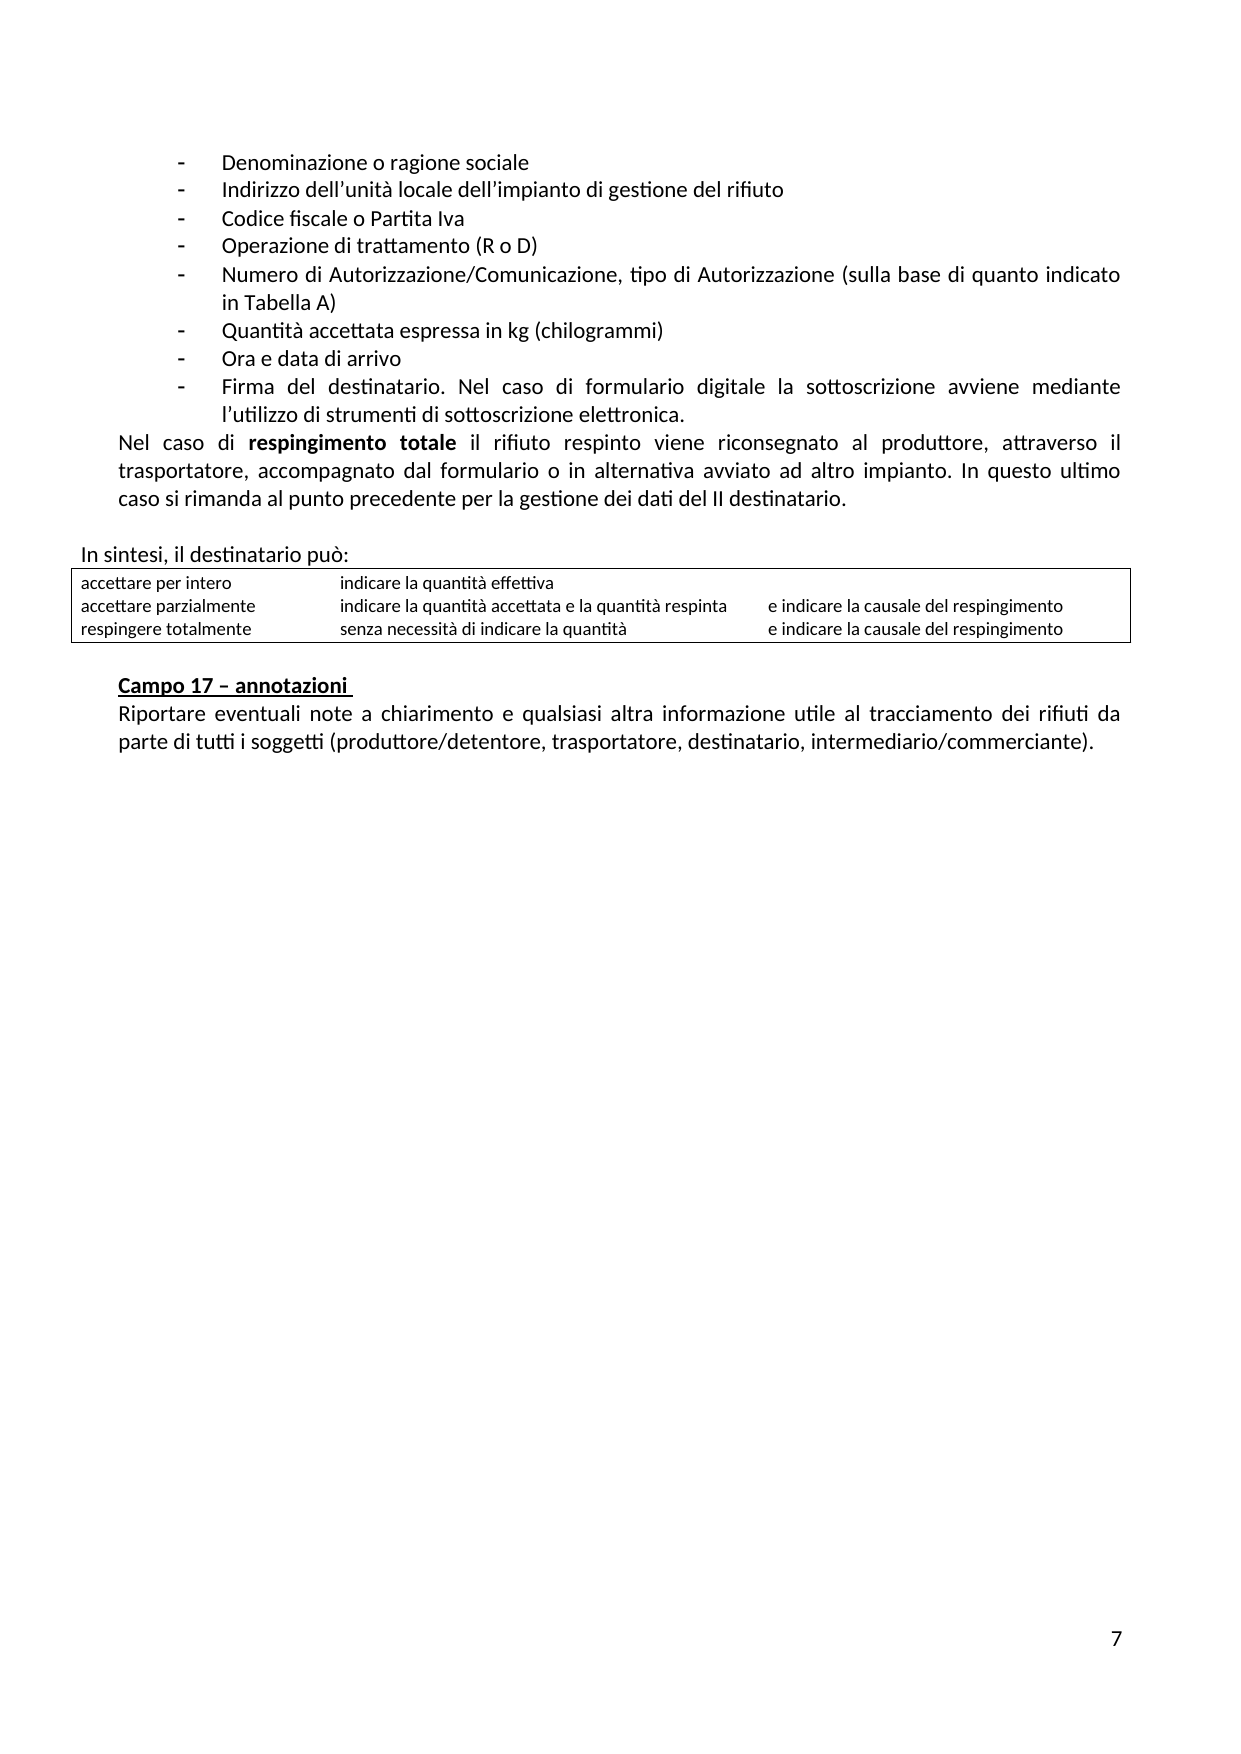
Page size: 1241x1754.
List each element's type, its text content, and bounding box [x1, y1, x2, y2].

list Codice fiscale o Partita Iva [177, 204, 1122, 232]
list accettare per intero indicare la quantità effettiva [72, 569, 1130, 591]
list Operazione di trattamento (R o D) [177, 232, 1122, 260]
text Nel caso di respingimento totale il rifiuto respinto viene riconsegnato al produttore, attraverso il trasportatore, accompagnato dal formulario o in alternativa avviato ad altro impianto. In questo ultimo caso si rimanda al punto precedente per la gestione dei dati del II destinatario. [118, 428, 1122, 512]
list Firma del destinatario. Nel caso di formulario digitale la sottoscrizione avviene mediante l’utilizzo di strumenti di sottoscrizione elettronica. [177, 372, 1122, 428]
list Numero di Autorizzazione/Comunicazione, tipo di Autorizzazione (sulla base di quanto indicato in Tabella A) [177, 260, 1122, 316]
text Campo 17 – annotazioni [118, 671, 1122, 699]
list Quantità accettata espressa in kg (chilogrammi) [177, 316, 1122, 344]
list accettare parzialmente indicare la quantità accettata e la quantità respinta e indicare la causale del respingimento [72, 591, 1130, 614]
list In sintesi, il destinatario può: [81, 540, 1122, 568]
list respingere totalmente senza necessità di indicare la quantità e indicare la causale del respingimento [72, 614, 1130, 642]
list Denominazione o ragione sociale [177, 148, 1122, 176]
list Ora e data di arrivo [177, 344, 1122, 372]
text Riportare eventuali note a chiarimento e qualsiasi altra informazione utile al tracciamento dei rifiuti da parte di tutti i soggetti (produttore/detentore, trasportatore, destinatario, intermediario/commerciante). [118, 699, 1122, 755]
list Indirizzo dell’unità locale dell’impianto di gestione del rifiuto [177, 176, 1122, 204]
